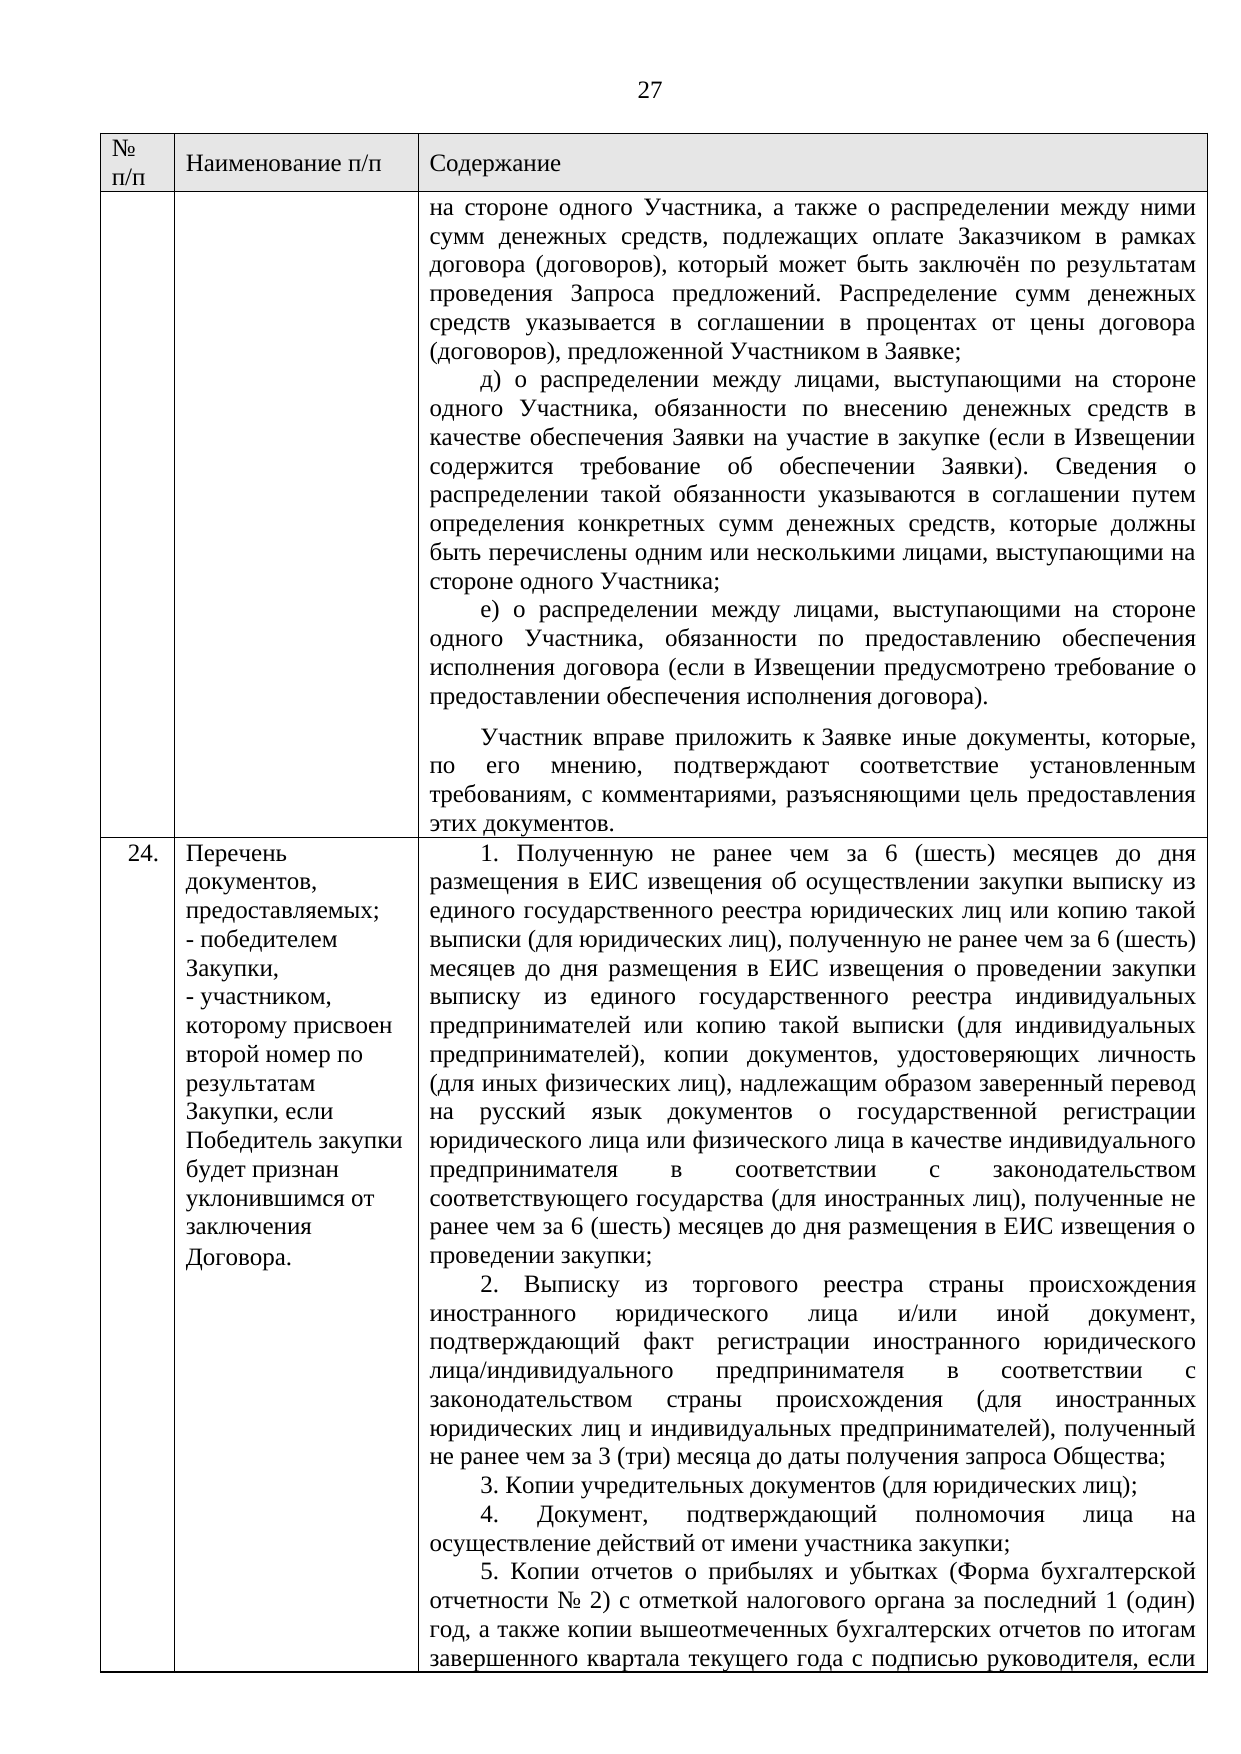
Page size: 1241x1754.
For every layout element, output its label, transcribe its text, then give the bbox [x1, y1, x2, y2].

table_header Содержание [419, 134, 1207, 191]
table_cell [101, 192, 174, 837]
table_header № п/п [101, 134, 174, 191]
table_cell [419, 192, 1207, 837]
table_header Наименование п/п [175, 134, 418, 191]
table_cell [419, 838, 1207, 1671]
table_cell [101, 838, 174, 1671]
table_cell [175, 838, 418, 1671]
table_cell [175, 192, 418, 837]
